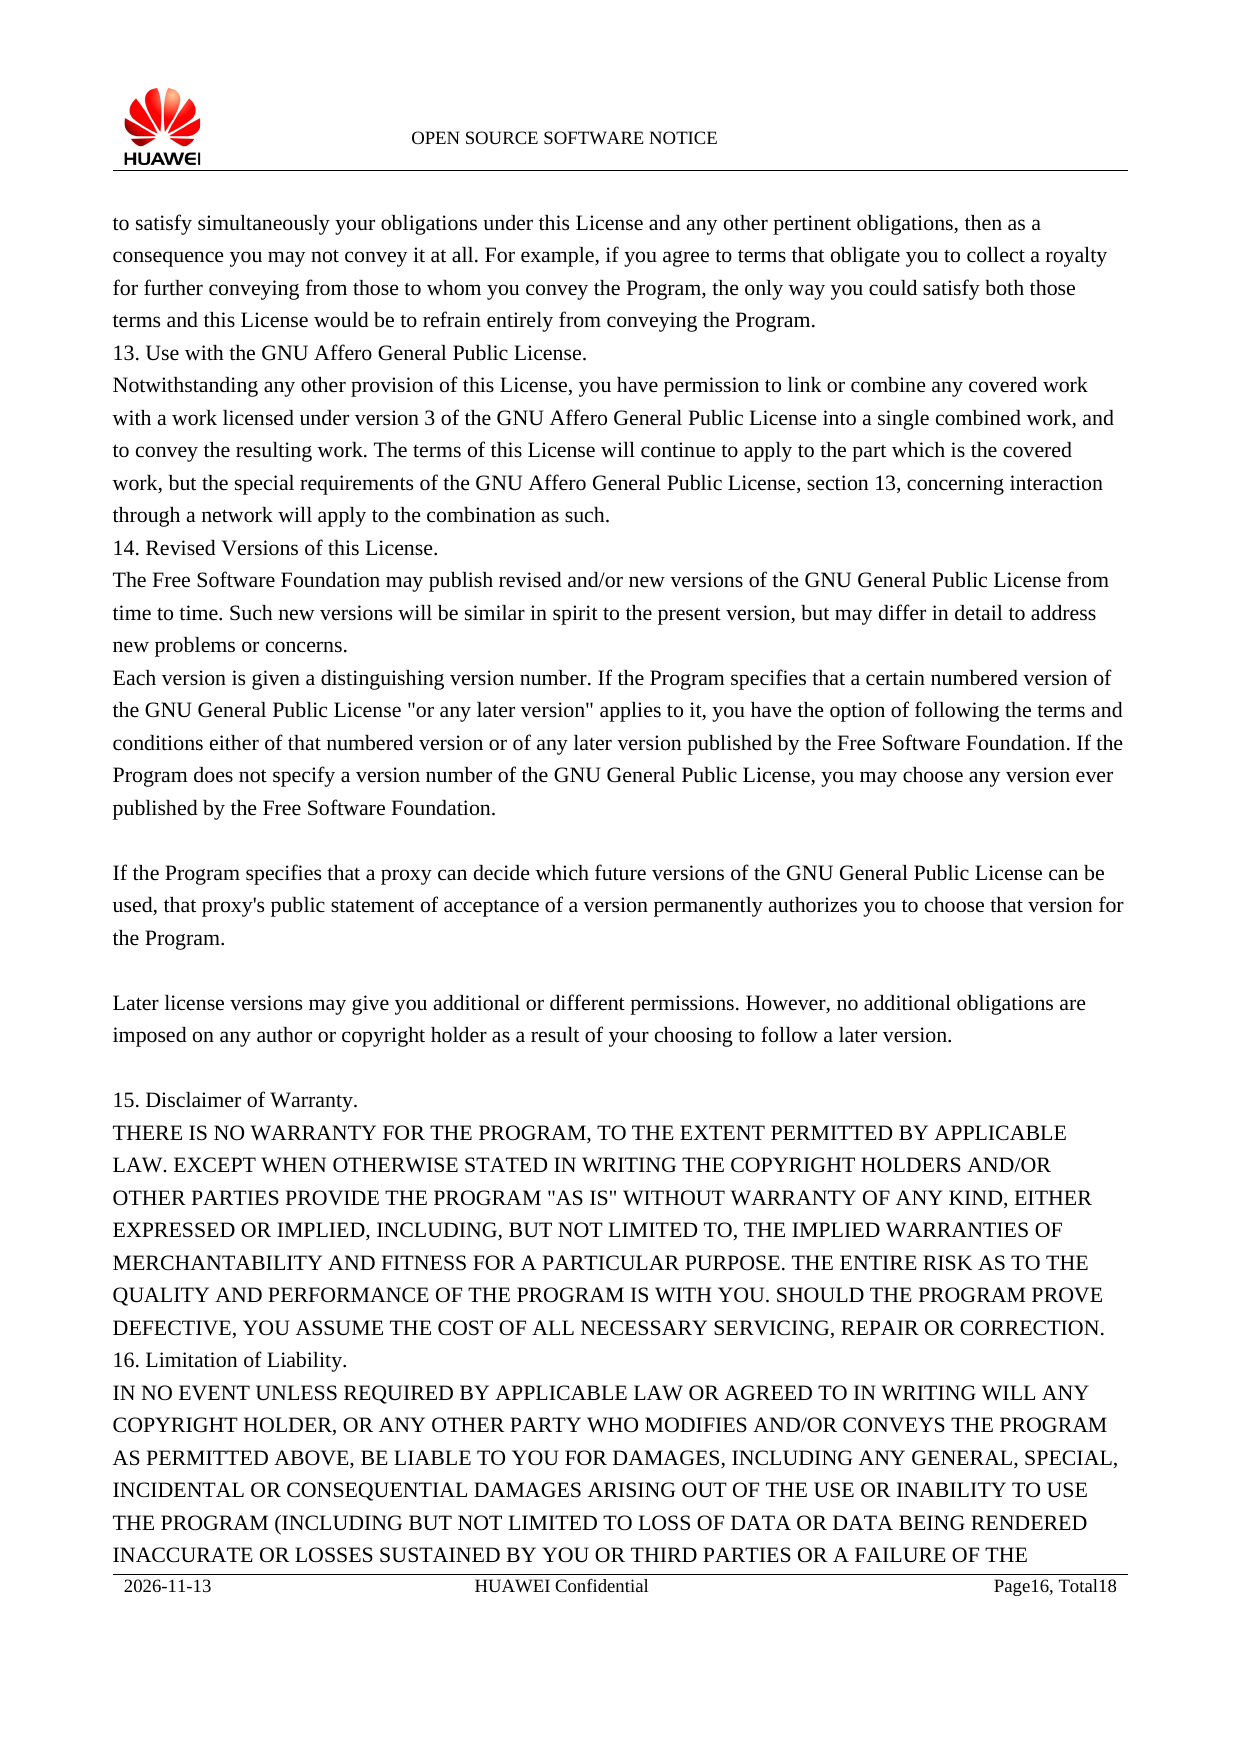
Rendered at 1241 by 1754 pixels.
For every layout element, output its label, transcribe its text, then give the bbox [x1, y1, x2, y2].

text If the Program specifies that a proxy can decide which future versions of the GNU General Public License can be used, that proxy's public statement of acceptance of a version permanently authorizes you to choose that version for the Program. [112, 856, 1128, 954]
text Later license versions may give you additional or different permissions. However, no additional obligations are imposed on any author or copyright holder as a result of your choosing to follow a later version. [112, 986, 1128, 1051]
picture [124, 88, 201, 165]
text 16. Limitation of Liability. [112, 1344, 1128, 1376]
text 15. Disclaimer of Warranty. [112, 1084, 1128, 1116]
text 14. Revised Versions of this License. [112, 531, 1128, 564]
text The Free Software Foundation may publish revised and/or new versions of the GNU General Public License from time to time. Such new versions will be similar in spirit to the present version, but may differ in detail to address new problems or concerns. [112, 564, 1128, 661]
text Each version is given a distinguishing version number. If the Program specifies that a certain numbered version of the GNU General Public License "or any later version" applies to it, you have the option of following the terms and conditions either of that numbered version or of any later version published by the Free Software Foundation. If the Program does not specify a version number of the GNU General Public License, you may choose any version ever published by the Free Software Foundation. [112, 661, 1128, 824]
text 13. Use with the GNU Affero General Public License. [112, 336, 1128, 369]
text Notwithstanding any other provision of this License, you have permission to link or combine any covered work with a work licensed under version 3 of the GNU Affero General Public License into a single combined work, and to convey the resulting work. The terms of this License will continue to apply to the part which is the covered work, but the special requirements of the GNU Affero General Public License, section 13, concerning interaction through a network will apply to the combination as such. [112, 369, 1128, 531]
text THERE IS NO WARRANTY FOR THE PROGRAM, TO THE EXTENT PERMITTED BY APPLICABLE LAW. EXCEPT WHEN OTHERWISE STATED IN WRITING THE COPYRIGHT HOLDERS AND/OR OTHER PARTIES PROVIDE THE PROGRAM "AS IS" WITHOUT WARRANTY OF ANY KIND, EITHER EXPRESSED OR IMPLIED, INCLUDING, BUT NOT LIMITED TO, THE IMPLIED WARRANTIES OF MERCHANTABILITY AND FITNESS FOR A PARTICULAR PURPOSE. THE ENTIRE RISK AS TO THE QUALITY AND PERFORMANCE OF THE PROGRAM IS WITH YOU. SHOULD THE PROGRAM PROVE DEFECTIVE, YOU ASSUME THE COST OF ALL NECESSARY SERVICING, REPAIR OR CORRECTION. [112, 1116, 1128, 1344]
